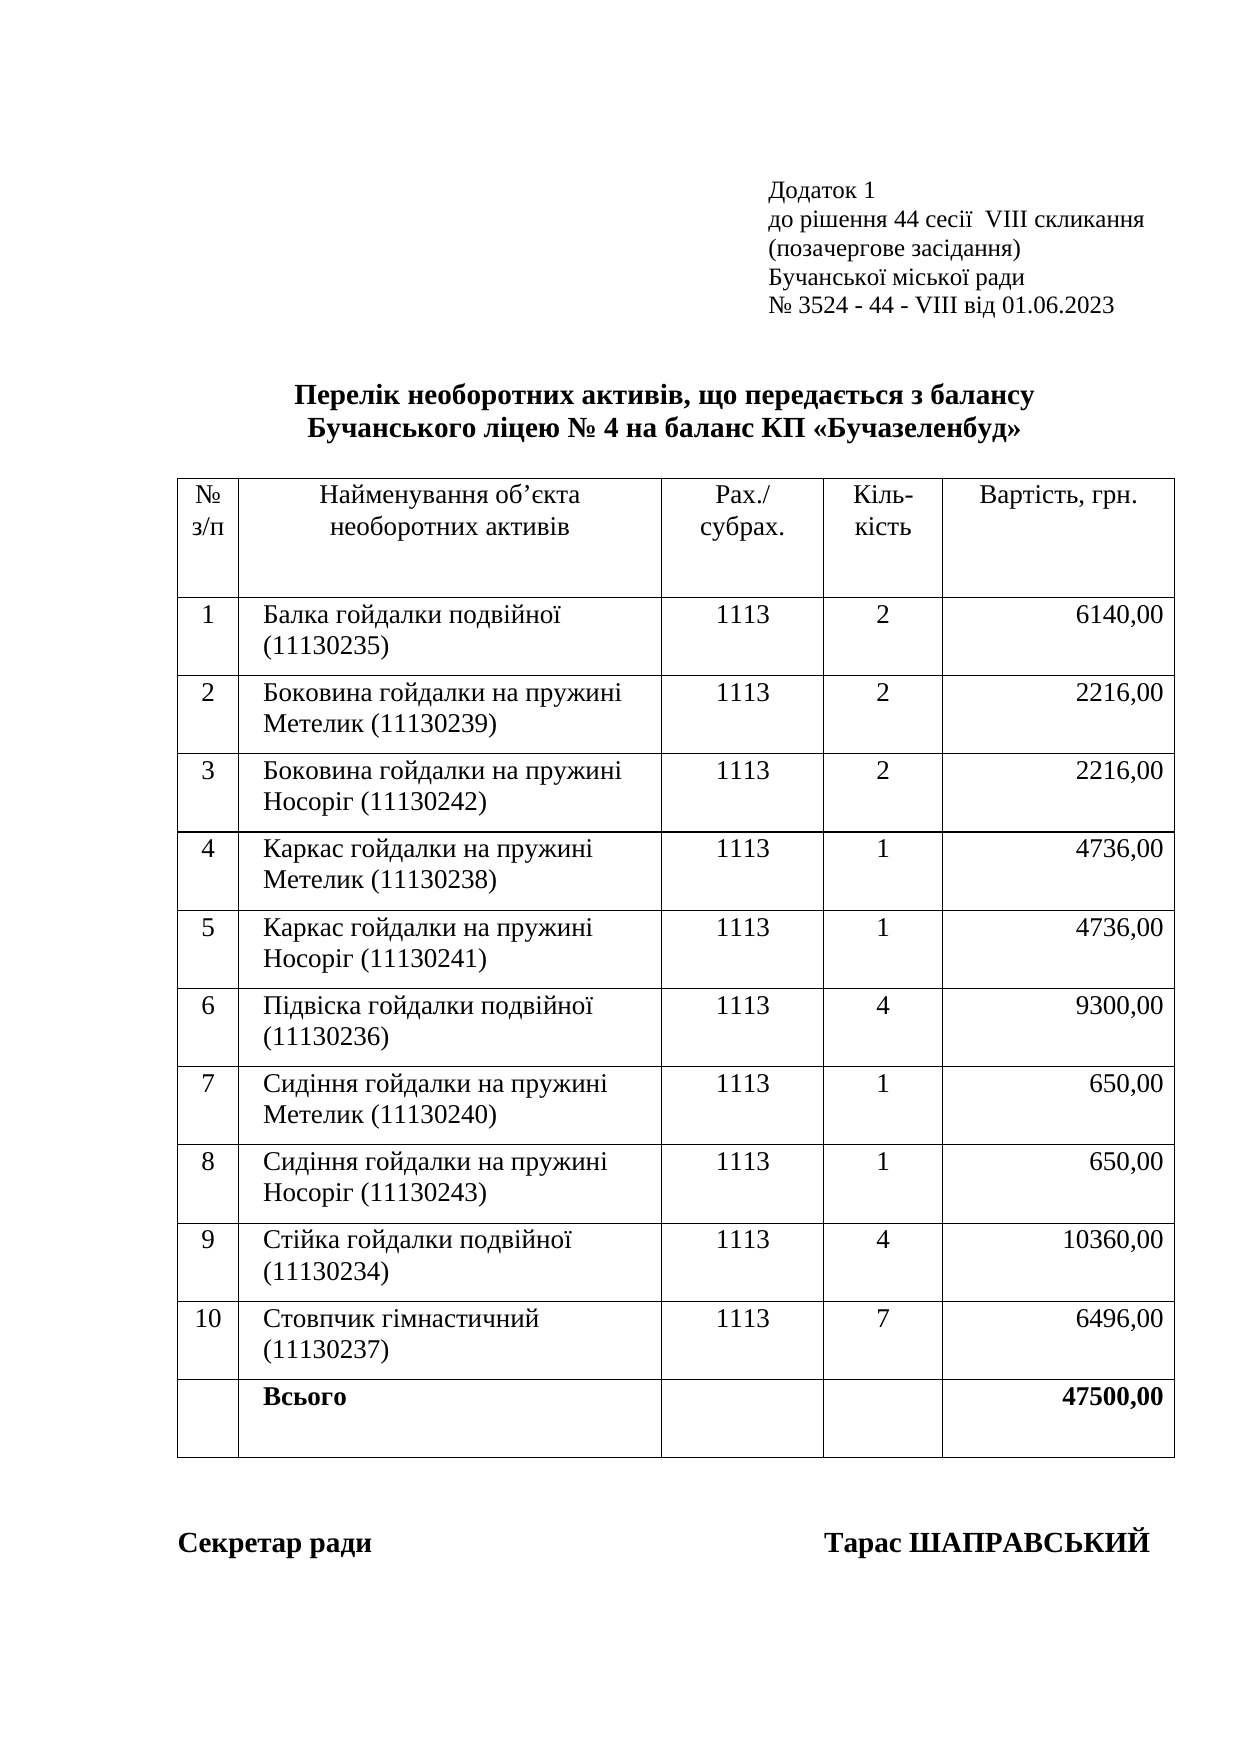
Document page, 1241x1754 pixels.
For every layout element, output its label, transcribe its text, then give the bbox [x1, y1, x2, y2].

table_cell 650,00 [943, 1067, 1174, 1144]
table_cell 10360,00 [943, 1224, 1174, 1301]
table_cell 1113 [662, 1145, 823, 1223]
table_cell Сидіння гойдалки на пружині Носоріг (11130243) [239, 1145, 661, 1223]
table_cell 1113 [662, 911, 823, 988]
table_cell Боковина гойдалки на пружині Метелик (11130239) [239, 676, 661, 753]
table_cell 8 [178, 1145, 238, 1223]
table_cell 4736,00 [943, 833, 1174, 910]
table_cell 2 [824, 676, 942, 753]
table_cell [662, 1380, 823, 1457]
table_cell Підвіска гойдалки подвійної (11130236) [239, 989, 661, 1066]
text Додаток 1 [768, 176, 1152, 204]
text Бучанського ліцею № 4 на баланс КП «Бучазеленбуд» [177, 410, 1152, 444]
text № 3524 - 44 - VIІI від 01.06.2023 [768, 291, 1152, 319]
table_cell 2 [824, 754, 942, 831]
table_cell 9300,00 [943, 989, 1174, 1066]
table_cell 6140,00 [943, 598, 1174, 675]
table_cell [178, 1380, 238, 1457]
table_cell 4736,00 [943, 911, 1174, 988]
table_cell 9 [178, 1224, 238, 1301]
table_header Рах./ субрах. [662, 479, 823, 597]
table_cell 1113 [662, 598, 823, 675]
table_cell 1113 [662, 989, 823, 1066]
table_cell Каркас гойдалки на пружині Метелик (11130238) [239, 833, 661, 910]
table_header Вартість, грн. [943, 479, 1174, 597]
table_cell 2216,00 [943, 754, 1174, 831]
table_cell Балка гойдалки подвійної (11130235) [239, 598, 661, 675]
text Секретар ради Тарас ШАПРАВСЬКИЙ [177, 1525, 1167, 1559]
table_header Найменування об’єкта необоротних активів [239, 479, 661, 597]
table_cell [824, 1380, 942, 1457]
table_cell 2216,00 [943, 676, 1174, 753]
text Перелік необоротних активів, що передається з балансу [177, 377, 1152, 410]
table_cell 4 [824, 1224, 942, 1301]
table_cell Боковина гойдалки на пружині Носоріг (11130242) [239, 754, 661, 831]
table_cell 7 [824, 1302, 942, 1379]
table_cell 7 [178, 1067, 238, 1144]
table_cell 10 [178, 1302, 238, 1379]
table_cell 1113 [662, 1302, 823, 1379]
table_cell 1113 [662, 1224, 823, 1301]
table_cell Стійка гойдалки подвійної (11130234) [239, 1224, 661, 1301]
table_cell 6 [178, 989, 238, 1066]
table_cell 1113 [662, 1067, 823, 1144]
table_cell 1 [824, 833, 942, 910]
table_cell Стовпчик гімнастичний (11130237) [239, 1302, 661, 1379]
table_cell 2 [178, 676, 238, 753]
table_cell 2 [824, 598, 942, 675]
table_cell 650,00 [943, 1145, 1174, 1223]
table_cell 1 [824, 1067, 942, 1144]
table_cell Каркас гойдалки на пружині Носоріг (11130241) [239, 911, 661, 988]
table_cell 1113 [662, 676, 823, 753]
table_cell 1113 [662, 754, 823, 831]
text до рішення 44 сесії VIIІ скликання [768, 204, 1152, 233]
table_cell 1 [178, 598, 238, 675]
table_cell 5 [178, 911, 238, 988]
text Бучанської міської ради [768, 262, 1152, 291]
table_cell Сидіння гойдалки на пружині Метелик (11130240) [239, 1067, 661, 1144]
table_cell 4 [824, 989, 942, 1066]
table_cell 3 [178, 754, 238, 831]
table_cell 47500,00 [943, 1380, 1174, 1457]
table_header № з/п [178, 479, 238, 597]
table_cell Всього [239, 1380, 661, 1457]
table_header Кіль-кість [824, 479, 942, 597]
text (позачергове засідання) [768, 233, 1152, 262]
table_cell 1113 [662, 833, 823, 910]
table_cell 6496,00 [943, 1302, 1174, 1379]
table_cell 4 [178, 833, 238, 910]
table_cell 1 [824, 1145, 942, 1223]
table_cell 1 [824, 911, 942, 988]
